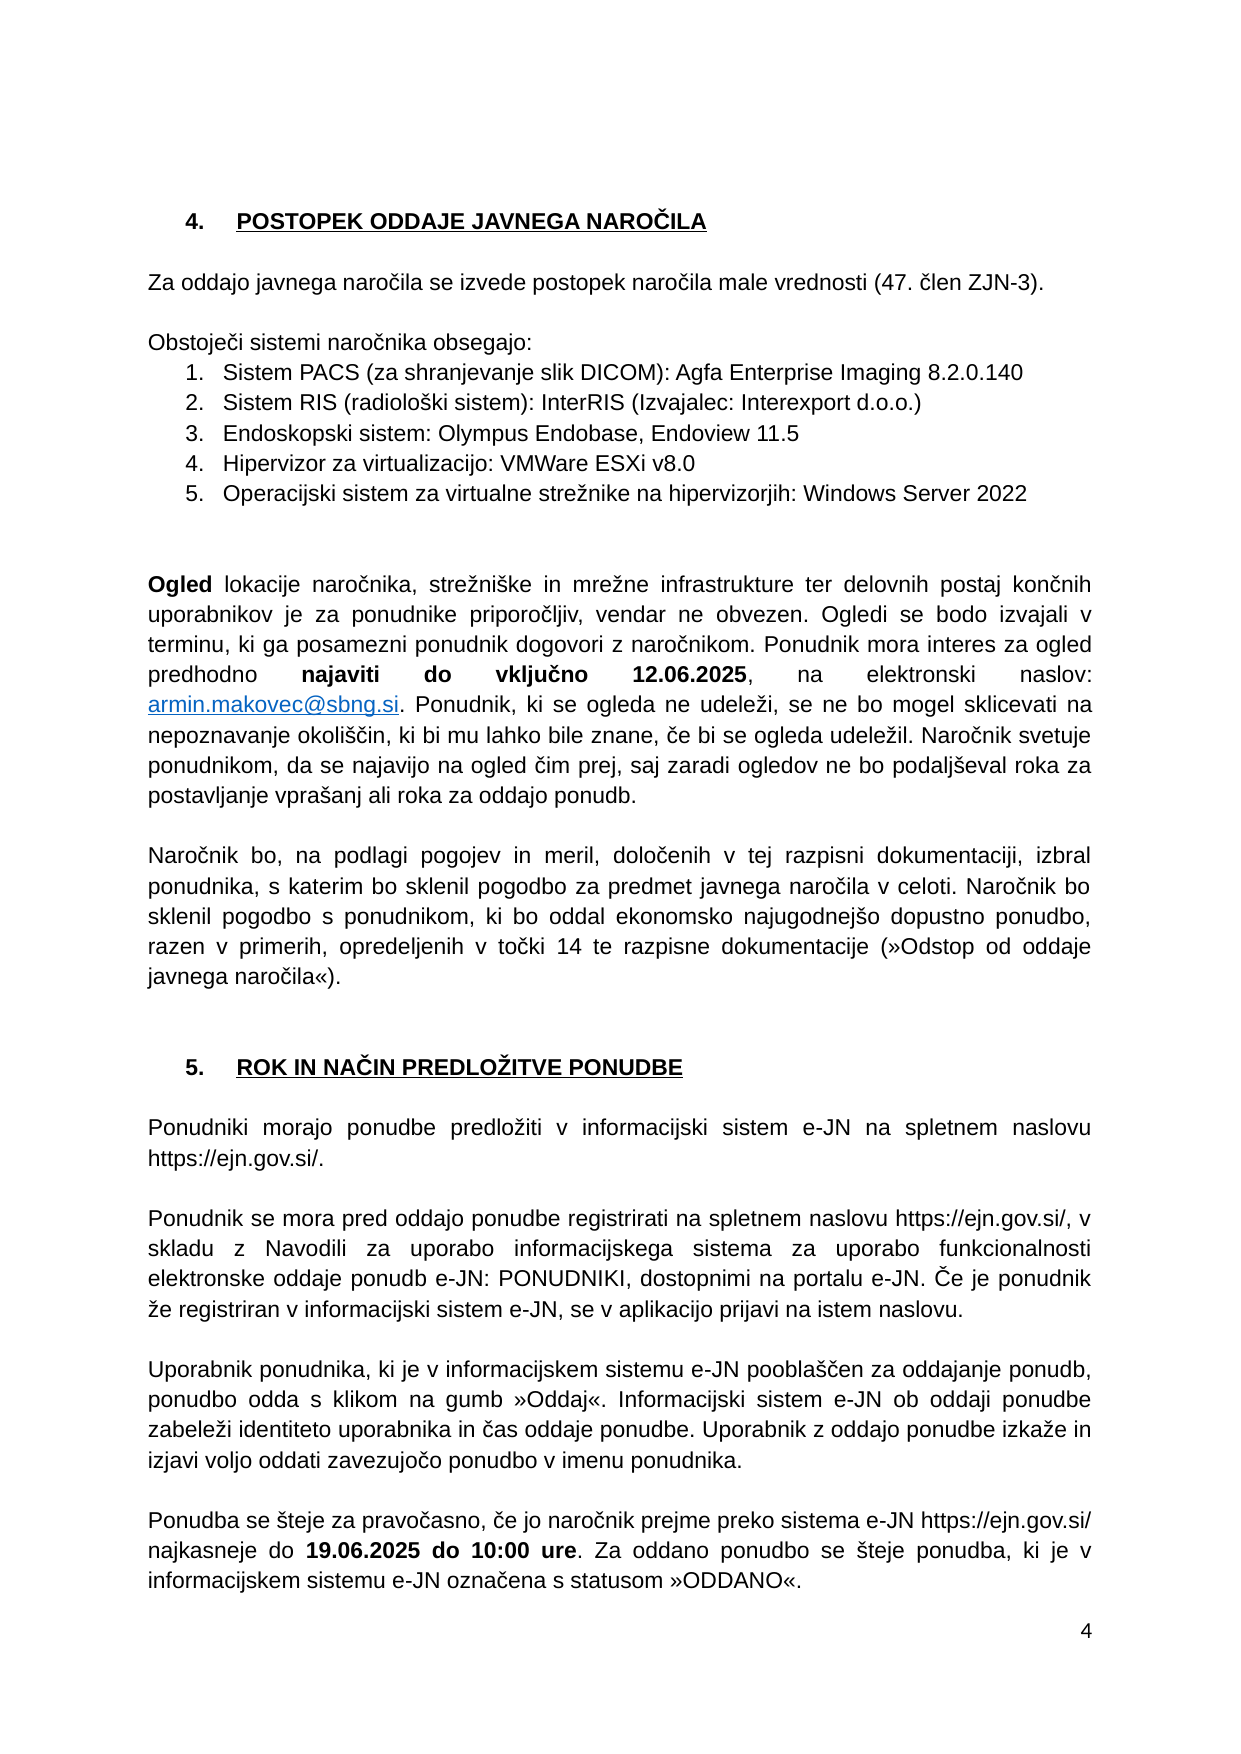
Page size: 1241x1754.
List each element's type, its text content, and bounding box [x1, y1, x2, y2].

text Ponudnik se mora pred oddajo ponudbe registrirati na spletnem naslovu https://ejn.gov.si/, v skladu z Navodili za uporabo informacijskega sistema za uporabo funkcionalnosti elektronske oddaje ponudb e-JN: PONUDNIKI, dostopnimi na portalu e-JN. Če je ponudnik že registriran v informacijski sistem e-JN, se v aplikacijo prijavi na istem naslovu. [148, 1205, 1092, 1322]
text Ogled lokacije naročnika, strežniške in mrežne infrastrukture ter delovnih postaj končnih uporabnikov je za ponudnike priporočljiv, vendar ne obvezen. Ogledi se bodo izvajali v terminu, ki ga posamezni ponudnik dogovori z naročnikom. Ponudnik mora interes za ogled predhodno najaviti do vključno 12.06.2025, na elektronski naslov: armin.makovec@sbng.si. Ponudnik, ki se ogleda ne udeleži, se ne bo mogel sklicevati na nepoznavanje okoliščin, ki bi mu lahko bile znane, če bi se ogleda udeležil. Naročnik svetuje ponudnikom, da se najavijo na ogled čim prej, saj zaradi ogledov ne bo podaljševal roka za postavljanje vprašanj ali roka za oddajo ponudb. [148, 571, 1092, 808]
text Naročnik bo, na podlagi pogojev in meril, določenih v tej razpisni dokumentaciji, izbral ponudnika, s katerim bo sklenil pogodbo za predmet javnega naročila v celoti. Naročnik bo sklenil pogodbo s ponudnikom, ki bo oddal ekonomsko najugodnejšo dopustno ponudbo, razen v primerih, opredeljenih v točki 14 te razpisne dokumentacije (»Odstop od oddaje javnega naročila«). [148, 842, 1092, 990]
subtitle ROK IN NAČIN PREDLOŽITVE PONUDBE [185, 1054, 1092, 1080]
text Za oddajo javnega naročila se izvede postopek naročila male vrednosti (47. člen ZJN-3). [148, 268, 1092, 295]
subtitle POSTOPEK ODDAJE JAVNEGA NAROČILA [185, 208, 1092, 234]
text Ponudba se šteje za pravočasno, če jo naročnik prejme preko sistema e-JN https://ejn.gov.si/ najkasneje do 19.06.2025 do 10:00 ure. Za oddano ponudbo se šteje ponudba, ki je v informacijskem sistemu e-JN označena s statusom »ODDANO«. [148, 1507, 1092, 1594]
text Uporabnik ponudnika, ki je v informacijskem sistemu e-JN pooblaščen za oddajanje ponudb, ponudbo odda s klikom na gumb »Oddaj«. Informacijski sistem e-JN ob oddaji ponudbe zabeleži identiteto uporabnika in čas oddaje ponudbe. Uporabnik z oddajo ponudbe izkaže in izjavi voljo oddati zavezujočo ponudbo v imenu ponudnika. [148, 1356, 1092, 1473]
text Ponudniki morajo ponudbe predložiti v informacijski sistem e-JN na spletnem naslovu https://ejn.gov.si/. [148, 1114, 1092, 1171]
list Operacijski sistem za virtualne strežnike na hipervizorjih: Windows Server 2022 [185, 480, 1092, 506]
list Sistem RIS (radiološki sistem): InterRIS (Izvajalec: Interexport d.o.o.) [185, 389, 1092, 416]
list Endoskopski sistem: Olympus Endobase, Endoview 11.5 [185, 419, 1092, 446]
list Sistem PACS (za shranjevanje slik DICOM): Agfa Enterprise Imaging 8.2.0.140 [185, 359, 1092, 386]
text Obstoječi sistemi naročnika obsegajo: [148, 329, 1092, 355]
list Hipervizor za virtualizacijo: VMWare ESXi v8.0 [185, 450, 1092, 476]
